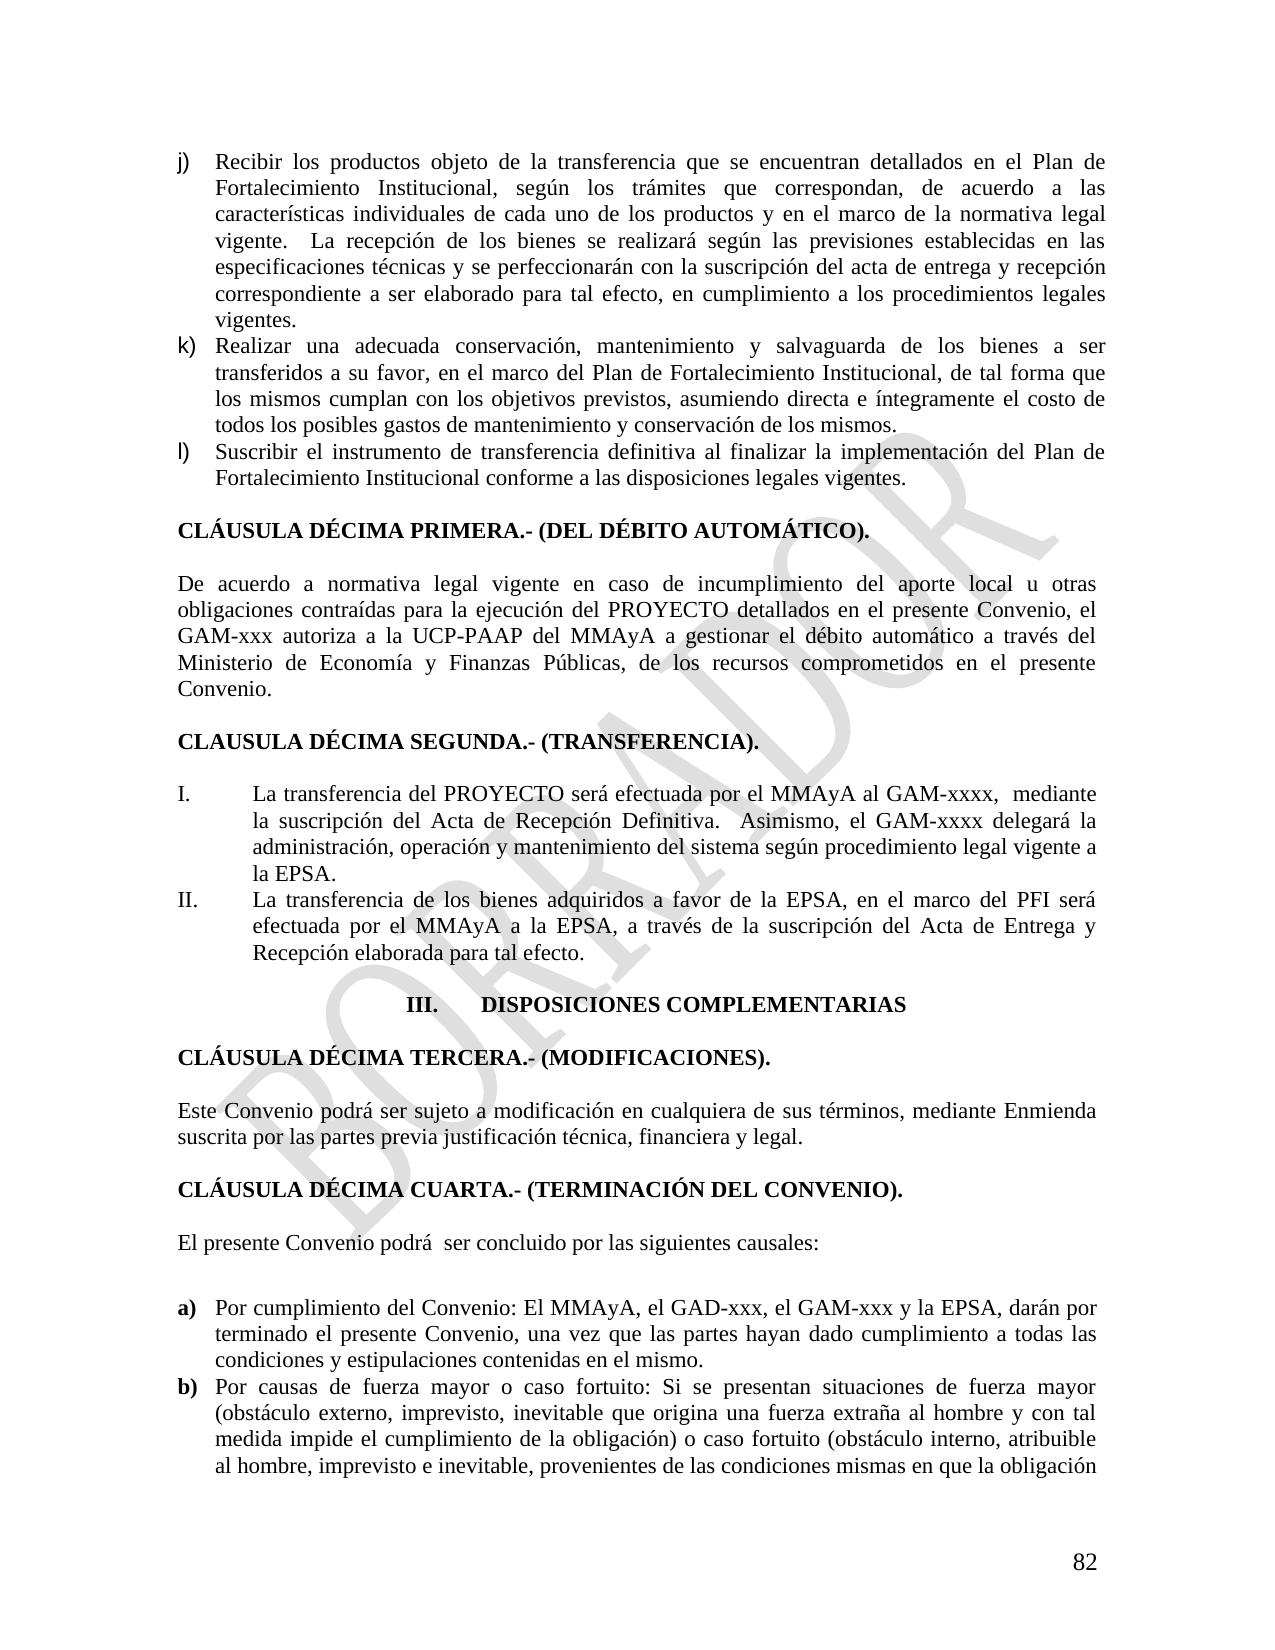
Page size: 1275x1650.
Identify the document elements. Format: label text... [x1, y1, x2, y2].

list Recibir los productos objeto de la transferencia que se encuentran detallados en el Plan de Fortalecimiento Institucional, según los trámites que correspondan, de acuerdo a las características individuales de cada uno de los productos y en el marco de la normativa legal vigente. La recepción de los bienes se realizará según las previsiones establecidas en las especificaciones técnicas y se perfeccionarán con la suscripción del acta de entrega y recepción correspondiente a ser elaborado para tal efecto, en cumplimiento a los procedimientos legales vigentes. [177, 148, 1107, 332]
title De acuerdo a normativa legal vigente en caso de incumplimiento del aporte local u otras obligaciones contraídas para la ejecución del PROYECTO detallados en el presente Convenio, el GAM-xxx autoriza a la UCP-PAAP del MMAyA a gestionar el débito automático a través del Ministerio de Economía y Finanzas Públicas, de los recursos comprometidos en el presente Convenio. [177, 570, 1098, 701]
text El presente Convenio podrá ser concluido por las siguientes causales: [177, 1228, 1098, 1255]
title La transferencia de los bienes adquiridos a favor de la EPSA, en el marco del PFI será efectuada por el MMAyA a la EPSA, a través de la suscripción del Acta de Entrega y Recepción elaborada para tal efecto. [177, 886, 1098, 965]
title La transferencia del PROYECTO será efectuada por el MMAyA al GAM-xxxx, mediante la suscripción del Acta de Recepción Definitiva. Asimismo, el GAM-xxxx delegará la administración, operación y mantenimiento del sistema según procedimiento legal vigente a la EPSA. [177, 781, 1098, 886]
text CLÁUSULA DÉCIMA CUARTA.- (TERMINACIÓN DEL CONVENIO). [177, 1176, 1136, 1202]
title CLAUSULA DÉCIMA SEGUNDA.- (TRANSFERENCIA). [177, 728, 1098, 754]
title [177, 1373, 1098, 1478]
title CLÁUSULA DÉCIMA PRIMERA.- (DEL DÉBITO AUTOMÁTICO). [177, 517, 1098, 543]
list Por cumplimiento del Convenio: El MMAyA, el GAD-xxx, el GAM-xxx y la EPSA, darán por terminado el presente Convenio, una vez que las partes hayan dado cumplimiento a todas las condiciones y estipulaciones contenidas en el mismo. [177, 1294, 1098, 1373]
text Este Convenio podrá ser sujeto a modificación en cualquiera de sus términos, mediante Enmienda suscrita por las partes previa justificación técnica, financiera y legal. [177, 1097, 1098, 1149]
title DISPOSICIONES COMPLEMENTARIAS [215, 991, 1098, 1018]
list Suscribir el instrumento de transferencia definitiva al finalizar la implementación del Plan de Fortalecimiento Institucional conforme a las disposiciones legales vigentes. [177, 438, 1107, 491]
list Realizar una adecuada conservación, mantenimiento y salvaguarda de los bienes a ser transferidos a su favor, en el marco del Plan de Fortalecimiento Institucional, de tal forma que los mismos cumplan con los objetivos previstos, asumiendo directa e íntegramente el costo de todos los posibles gastos de mantenimiento y conservación de los mismos. [177, 332, 1107, 438]
title CLÁUSULA DÉCIMA TERCERA.- (MODIFICACIONES). [177, 1044, 1098, 1070]
